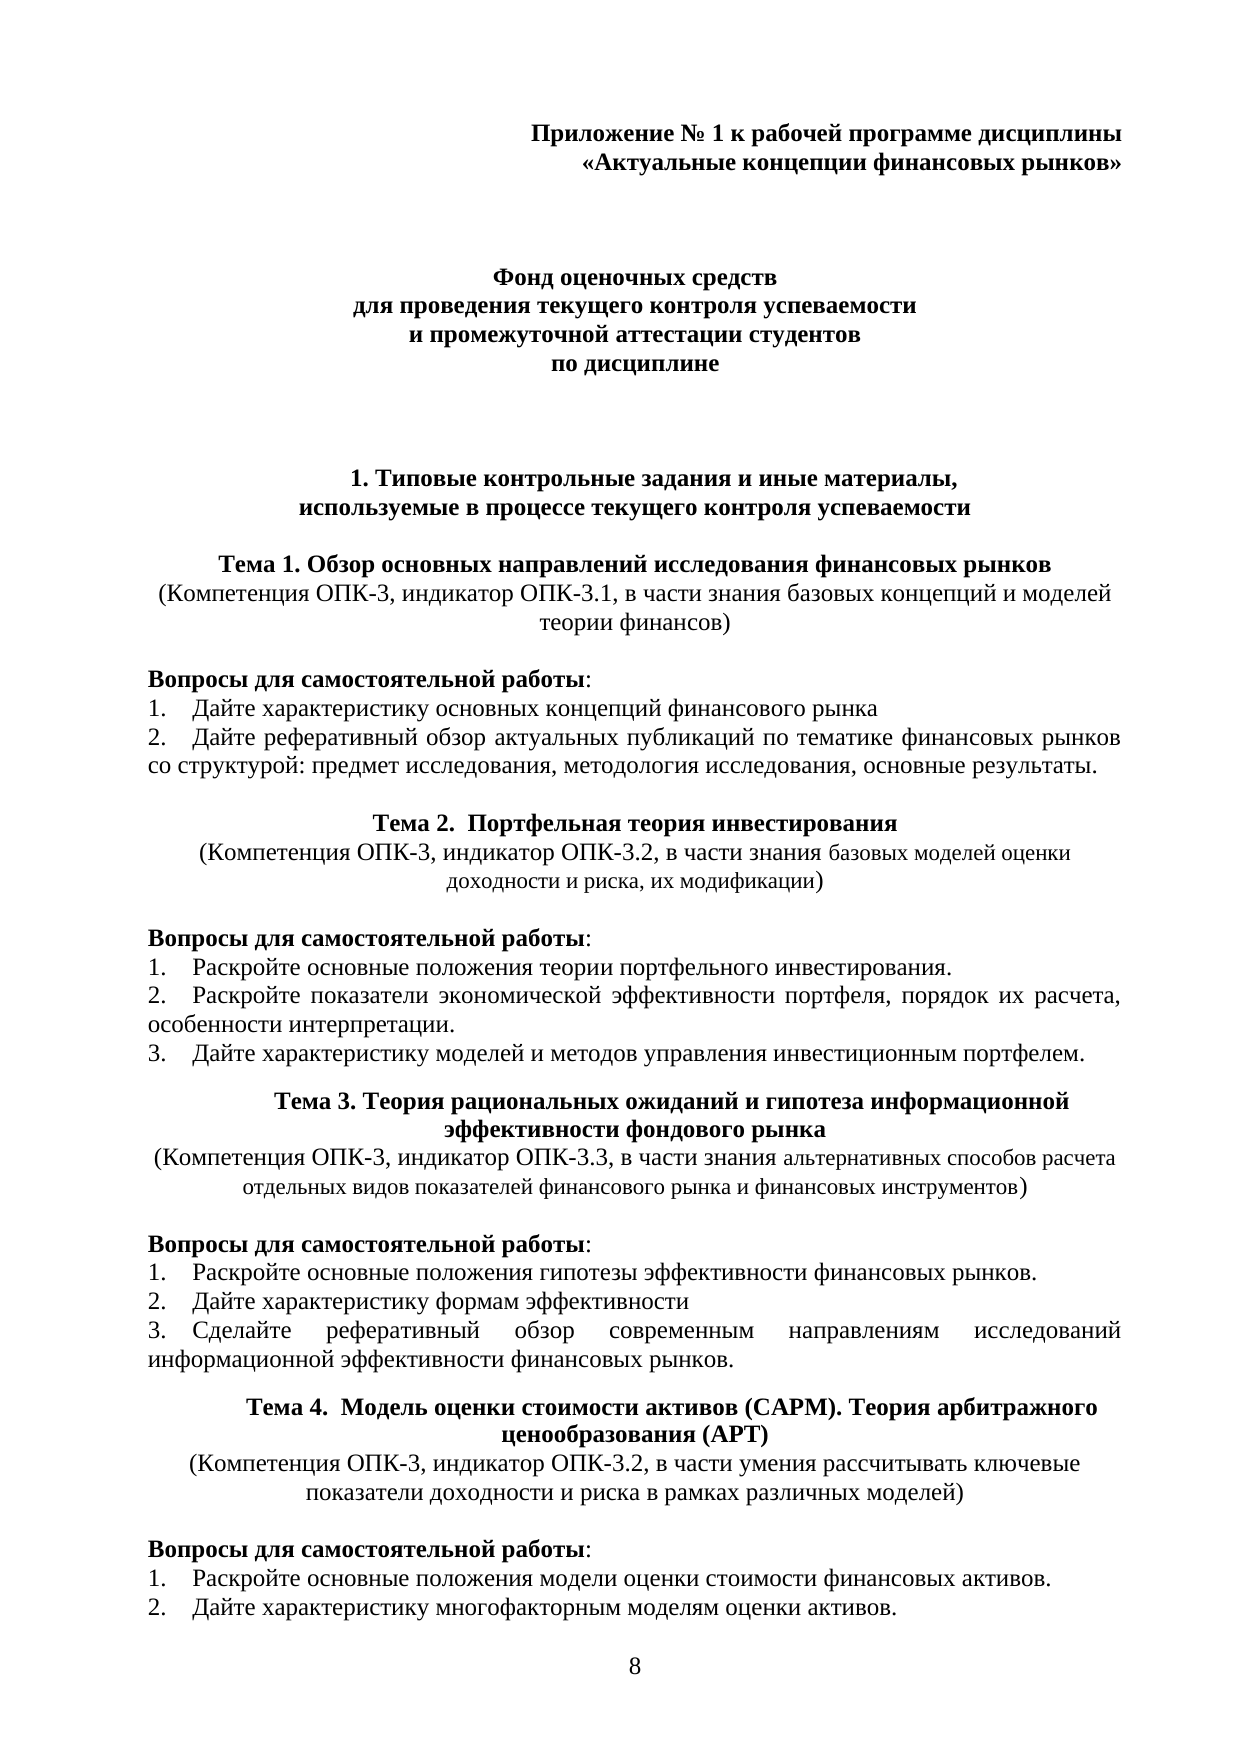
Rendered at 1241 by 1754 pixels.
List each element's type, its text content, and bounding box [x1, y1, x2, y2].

text Вопросы для самостоятельной работы: [148, 923, 1122, 952]
list Раскройте основные положения модели оценки стоимости финансовых активов. [148, 1563, 1122, 1592]
text Вопросы для самостоятельной работы: [148, 1534, 1122, 1563]
list Сделайте реферативный обзор современным направлениям исследований информационной эффективности финансовых рынков. [148, 1315, 1122, 1372]
list Раскройте основные положения теории портфельного инвестирования. [148, 952, 1122, 981]
text Тема 4. Модель оценки стоимости активов (САРМ). Теория арбитражного ценообразования (АРТ) [148, 1393, 1122, 1448]
text и промежуточной аттестации студентов [148, 319, 1122, 348]
text Тема 3. Теория рациональных ожиданий и гипотеза информационной эффективности фондового рынка [148, 1088, 1122, 1142]
text используемые в процессе текущего контроля успеваемости [148, 492, 1122, 521]
text Вопросы для самостоятельной работы: [148, 664, 1122, 693]
text для проведения текущего контроля успеваемости [148, 291, 1122, 319]
text 1. Типовые контрольные задания и иные материалы, [185, 463, 1122, 492]
text «Актуальные концепции финансовых рынков» [148, 147, 1122, 176]
list Дайте характеристику моделей и методов управления инвестиционным портфелем. [148, 1038, 1122, 1067]
text (Компетенция ОПК-3, индикатор ОПК-3.1, в части знания базовых концепций и моделей теории финансов) [148, 578, 1122, 636]
text Фонд оценочных средств [148, 262, 1122, 291]
list Раскройте показатели экономической эффективности портфеля, порядок их расчета, особенности интерпретации. [148, 981, 1122, 1038]
list Дайте характеристику многофакторным моделям оценки активов. [148, 1592, 1122, 1620]
text Вопросы для самостоятельной работы: [148, 1229, 1122, 1257]
list Дайте характеристику формам эффективности [148, 1286, 1122, 1315]
text (Компетенция ОПК-3, индикатор ОПК-3.2, в части умения рассчитывать ключевые показатели доходности и риска в рамках различных моделей) [148, 1448, 1122, 1505]
list Дайте реферативный обзор актуальных публикаций по тематике финансовых рынков со структурой: предмет исследования, методология исследования, основные результаты. [148, 722, 1122, 779]
text Тема 1. Обзор основных направлений исследования финансовых рынков [148, 549, 1122, 578]
text Тема 2. Портфельная теория инвестирования [148, 808, 1122, 837]
text Приложение № 1 к рабочей программе дисциплины [148, 118, 1122, 147]
text по дисциплине [148, 348, 1122, 377]
text (Компетенция ОПК-3, индикатор ОПК-3.2, в части знания базовых моделей оценки доходности и риска, их модификации) [148, 837, 1122, 894]
text (Компетенция ОПК-3, индикатор ОПК-3.3, в части знания альтернативных способов расчета отдельных видов показателей финансового рынка и финансовых инструментов) [148, 1142, 1122, 1200]
list Раскройте основные положения гипотезы эффективности финансовых рынков. [148, 1257, 1122, 1286]
list Дайте характеристику основных концепций финансового рынка [148, 693, 1122, 722]
